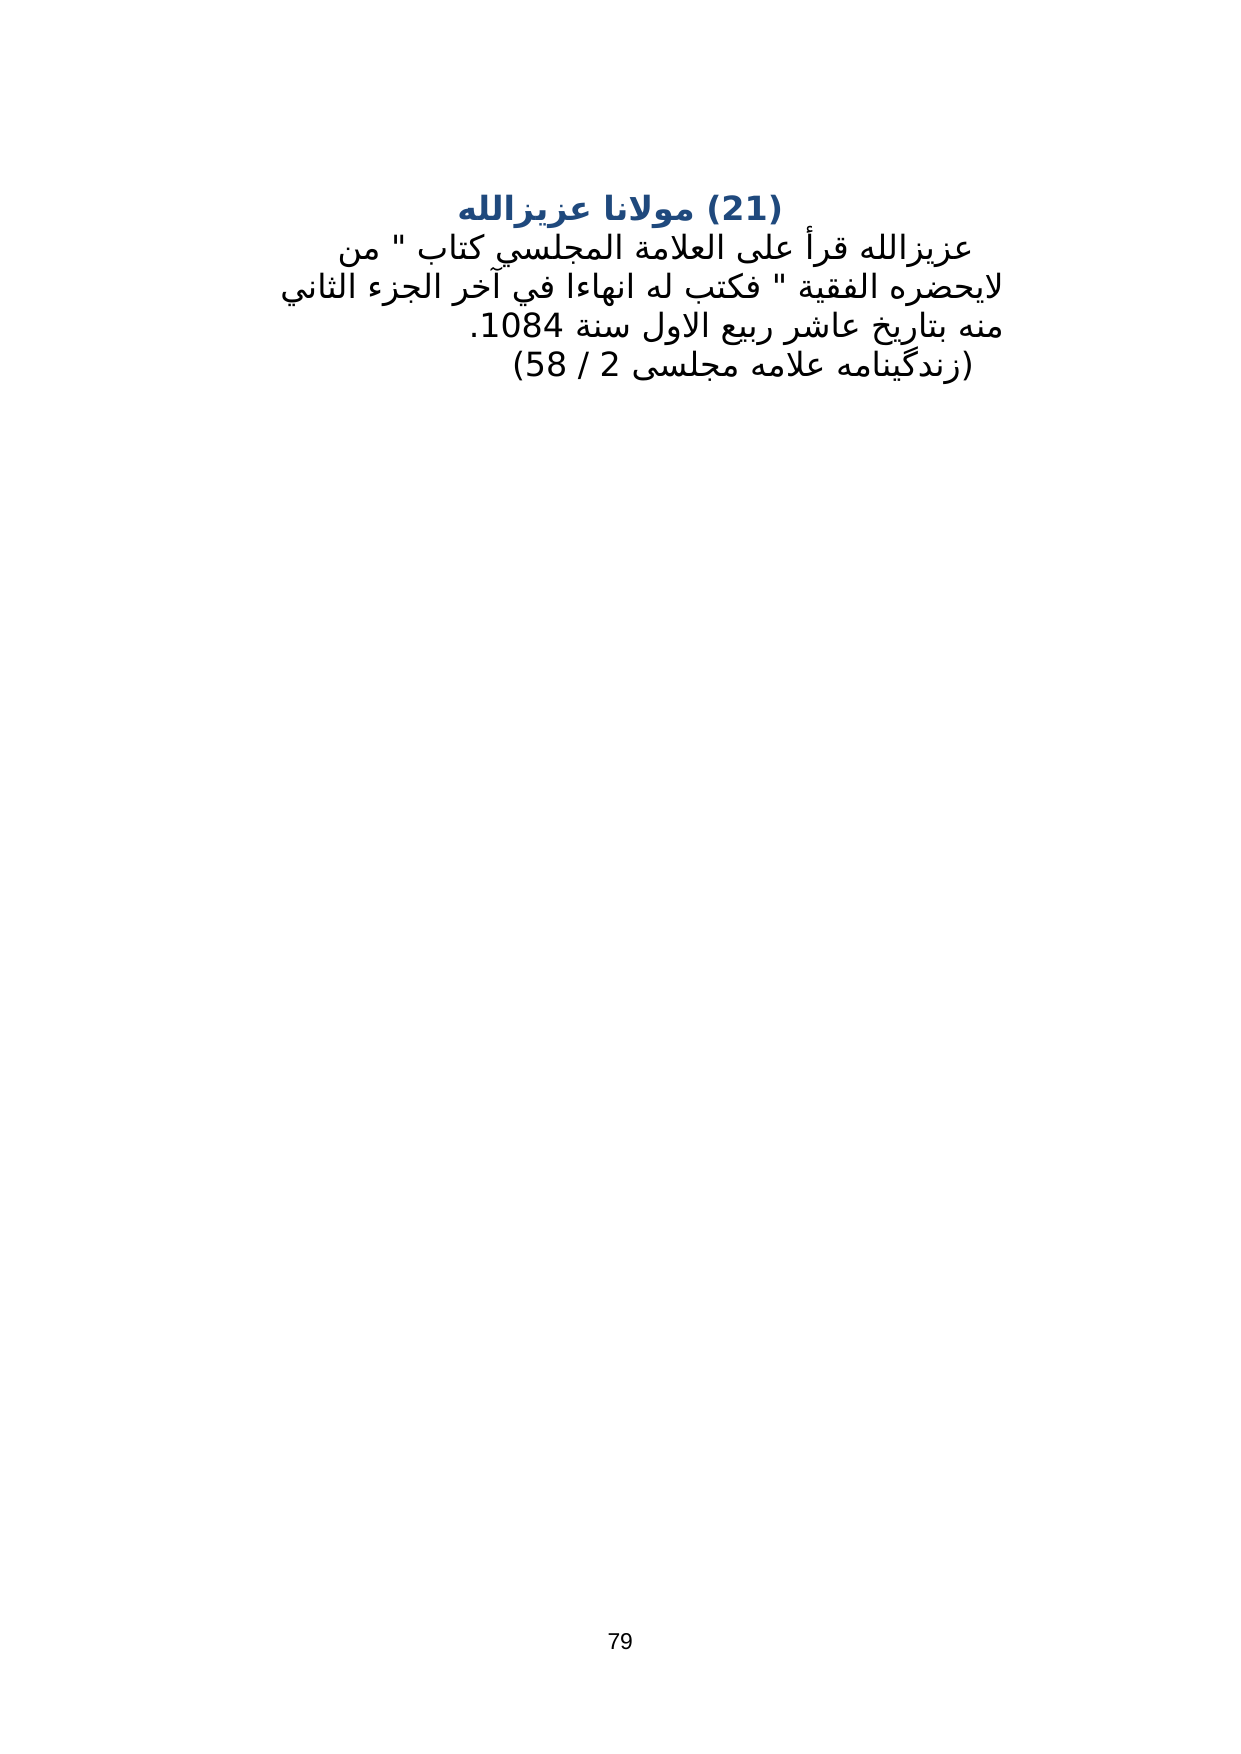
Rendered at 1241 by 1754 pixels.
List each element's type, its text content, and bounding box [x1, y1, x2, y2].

subtitle (21) مولانا عزيزالله [236, 190, 1004, 228]
text (زندگينامه علامه مجلسى 2 / 58) [236, 345, 1004, 384]
text عزيزالله قرأ على العلامة المجلسي كتاب " من لايحضره الفقية " فكتب له انهاء‌ا في آخر الجزء الثاني منه بتاريخ عاشر ربيع الاول سنة 1084. [236, 228, 1004, 345]
